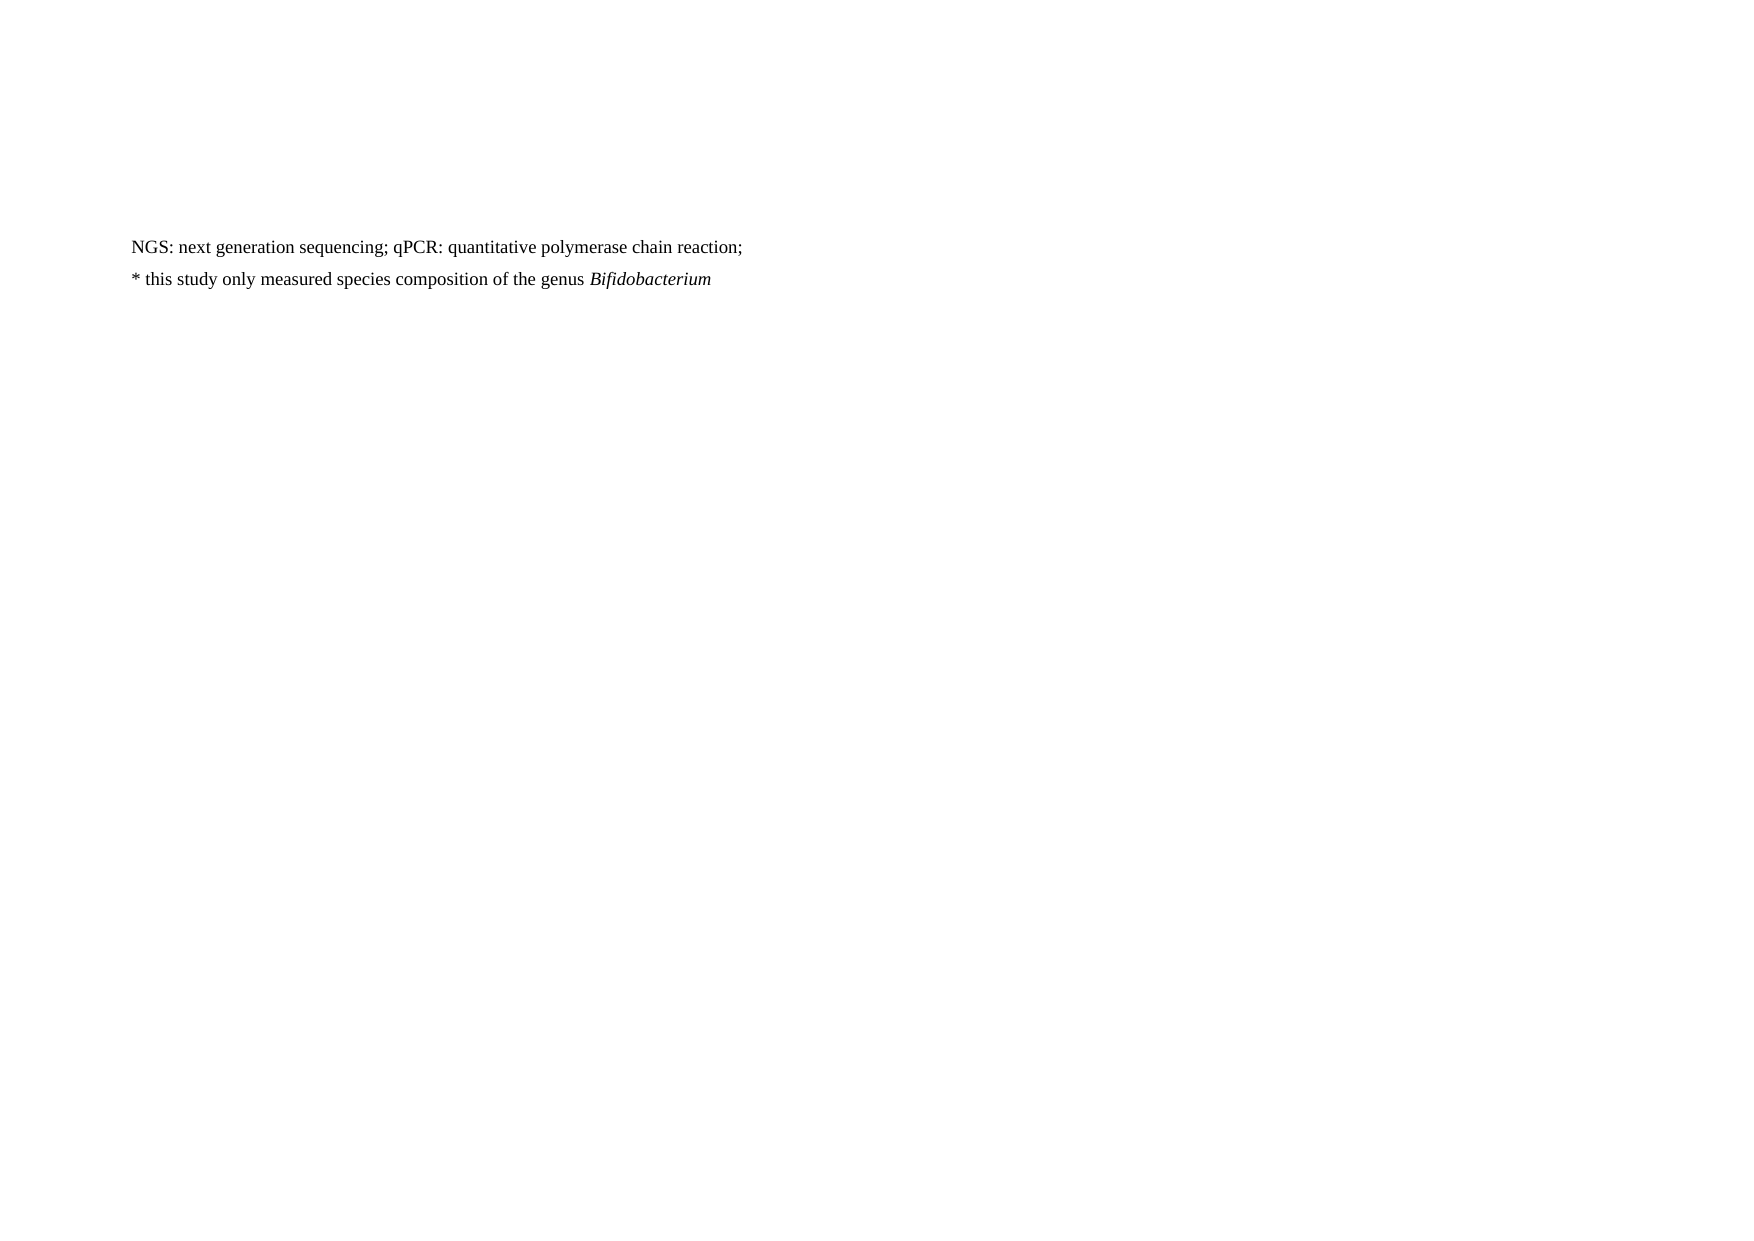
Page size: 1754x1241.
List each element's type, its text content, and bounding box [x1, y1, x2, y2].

text NGS: next generation sequencing; qPCR: quantitative polymerase chain reaction; [131, 230, 1604, 263]
text * this study only measured species composition of the genus Bifidobacterium [131, 263, 1604, 295]
